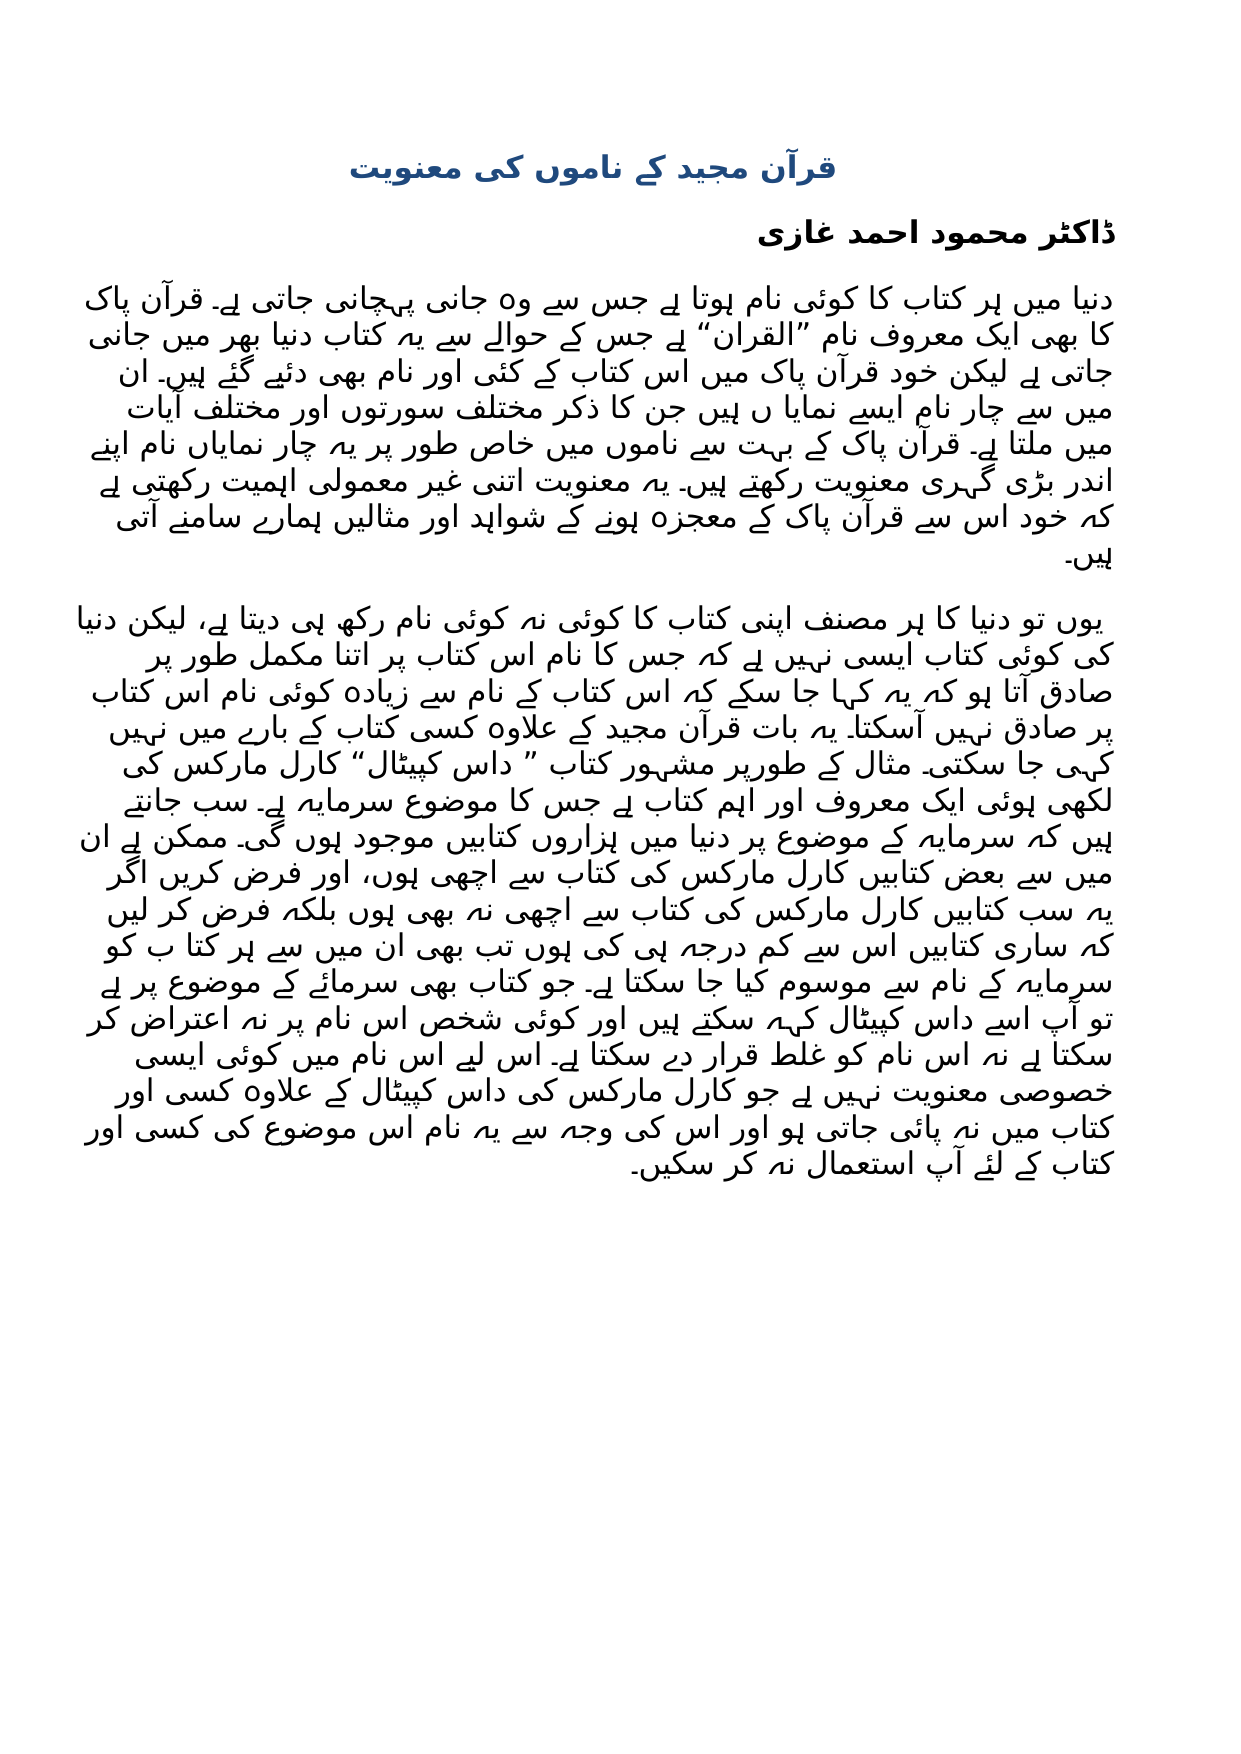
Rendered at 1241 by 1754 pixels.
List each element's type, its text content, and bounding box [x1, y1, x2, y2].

text یوں تو دنیا کا ہر مصنف اپنی کتاب کا کوئی نہ کوئی نام رکھ ہی دیتا ہے، لیکن دنیا کی کوئی کتاب ایسی نہیں ہے کہ جس کا نام اس کتاب پر اتنا مکمل طور پر صادق آتا ہو کہ یہ کہا جا سکے کہ اس کتاب کے نام سے زیادہ کوئی نام اس کتاب پر صادق نہیں آسکتا۔ یہ بات قرآن مجید کے علاوہ کسی کتاب کے بارے میں نہیں کہی جا سکتی۔ مثال کے طورپر مشہور کتاب ” داس کپیٹال“ کارل مارکس کی لکھی ہوئی ایک معروف اور اہم کتاب ہے جس کا موضوع سرمایہ ہے۔ سب جانتے ہیں کہ سرمایہ کے موضوع پر دنیا میں ہزاروں کتابیں موجود ہوں گی۔ ممکن ہے ان میں سے بعض کتابیں کارل مارکس کی کتاب سے اچھی ہوں، اور فرض کریں اگر یہ سب کتابیں کارل مارکس کی کتاب سے اچھی نہ بھی ہوں بلکہ فرض کر لیں کہ ساری کتابیں اس سے کم درجہ ہی کی ہوں تب بھی ان میں سے ہر کتا ب کو سرمایہ کے نام سے موسوم کیا جا سکتا ہے۔ جو کتاب بھی سرمائے کے موضوع پر ہے تو آپ اسے داس کپیٹال کہہ سکتے ہیں اور کوئی شخص اس نام پر نہ اعتراض کر سکتا ہے نہ اس نام کو غلط قرار دے سکتا ہے۔ اس لیے اس نام میں کوئی ایسی خصوصی معنویت نہیں ہے جو کارل مارکس کی داس کپیٹال کے علاوہ کسی اور کتاب میں نہ پائی جاتی ہو اور اس کی وجہ سے یہ نام اس موضوع کی کسی اور کتاب کے لئے آپ استعمال نہ کر سکیں۔ [72, 600, 1114, 1182]
subtitle قرآن مجید کے ناموں کی معنویت [72, 149, 1114, 186]
text دنیا میں ہر کتاب کا کوئی نام ہوتا ہے جس سے وہ جانی پہچانی جاتی ہے۔ قرآن پاک کا بھی ایک معروف نام ”القران“ ہے جس کے حوالے سے یہ کتاب دنیا بھر میں جانی جاتی ہے لیکن خود قرآن پاک میں اس کتاب کے کئی اور نام بھی دئیے گئے ہیں۔ ان میں سے چار نام ایسے نمایا ں ہیں جن کا ذکر مختلف سورتوں اور مختلف آیات میں ملتا ہے۔ قرآن پاک کے بہت سے ناموں میں خاص طور پر یہ چار نمایاں نام اپنے اندر بڑی گہری معنویت رکھتے ہیں۔ یہ معنویت اتنی غیر معمولی اہمیت رکھتی ہے کہ خود اس سے قرآن پاک کے معجزہ ہونے کے شواہد اور مثالیں ہمارے سامنے آتی ہیں۔ [72, 280, 1114, 571]
text ڈاکٹر محمود احمد غازی [72, 215, 1114, 251]
